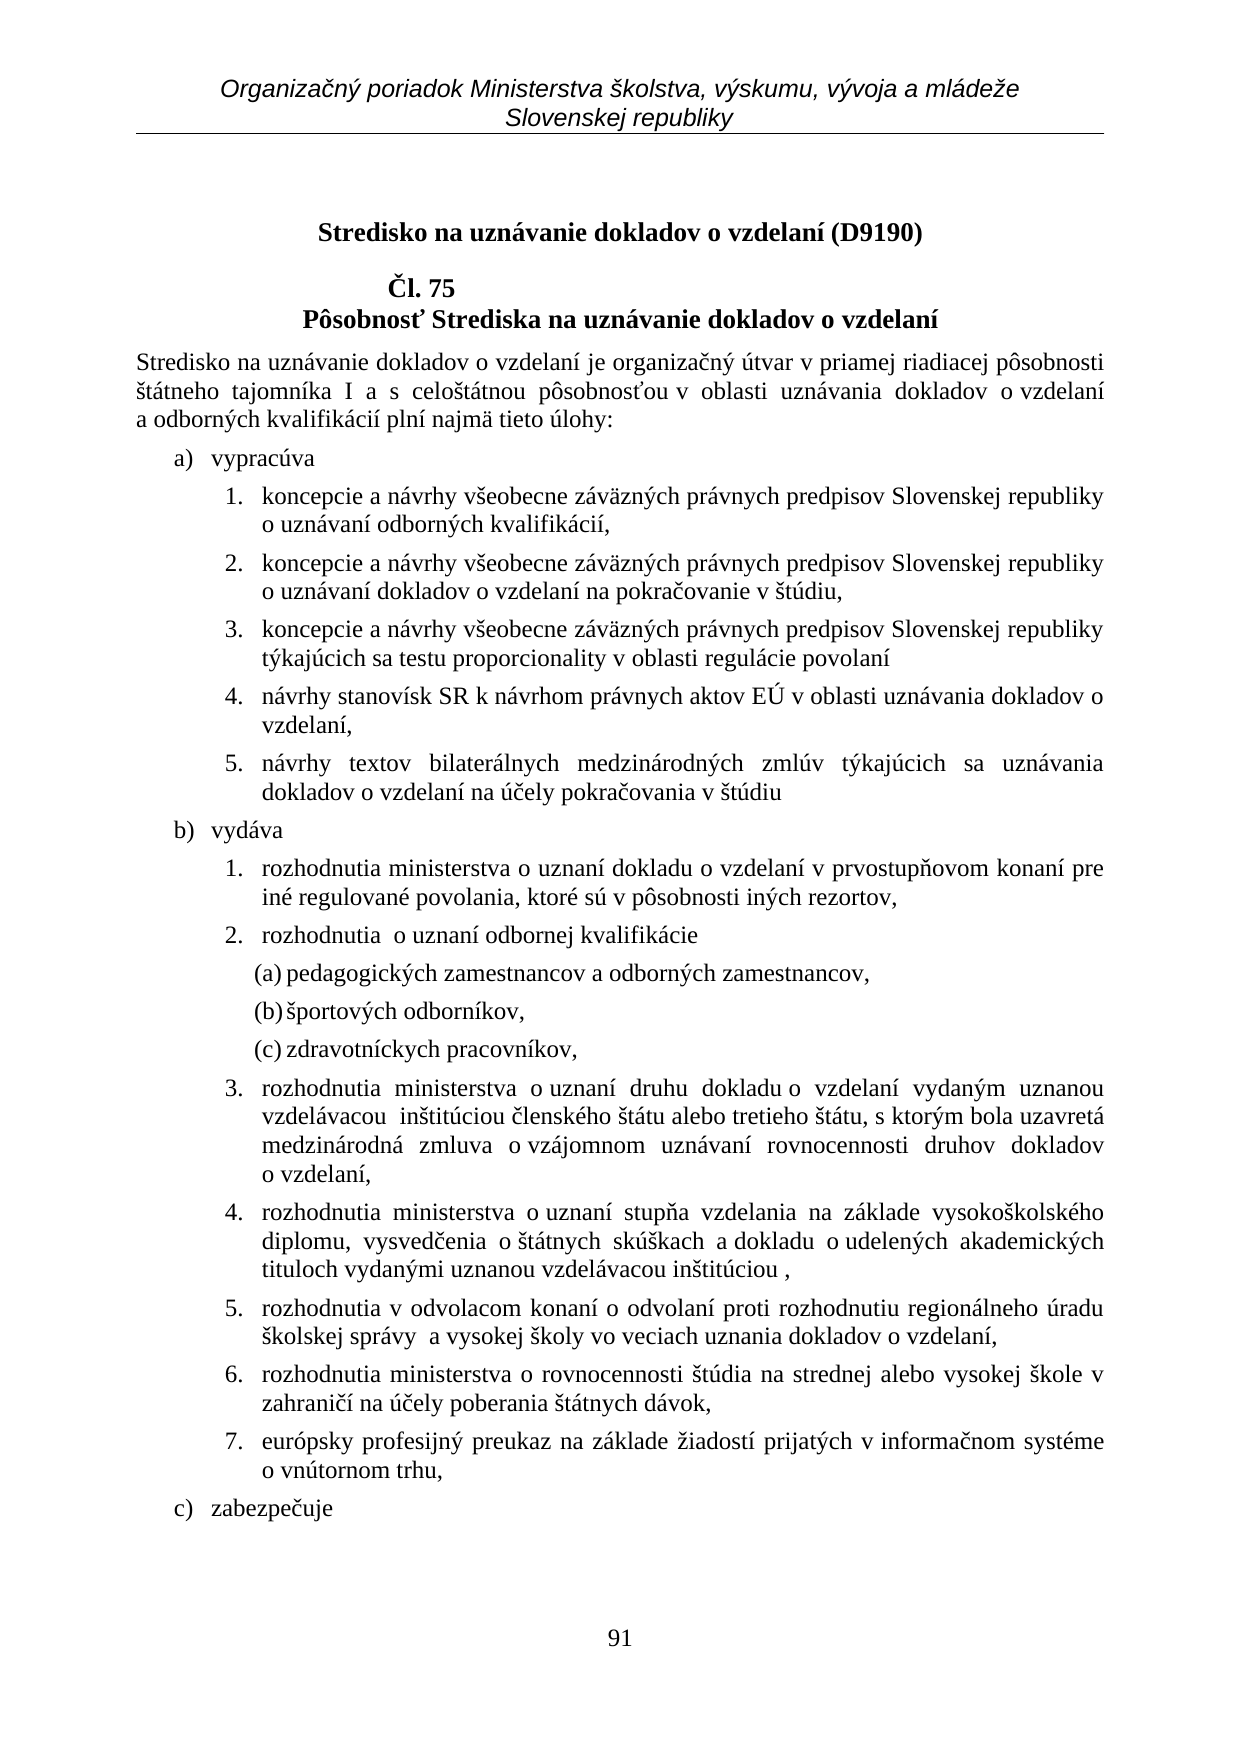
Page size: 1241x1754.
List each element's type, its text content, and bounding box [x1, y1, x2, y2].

list vypracúva [174, 443, 1104, 471]
list rozhodnutia ministerstva o uznaní stupňa vzdelania na základe vysokoškolského diplomu, vysvedčenia o štátnych skúškach a dokladu o udelených akademických tituloch vydanými uznanou vzdelávacou inštitúciou , [224, 1197, 1104, 1283]
list rozhodnutia v odvolacom konaní o odvolaní proti rozhodnutiu regionálneho úradu školskej správy a vysokej školy vo veciach uznania dokladov o vzdelaní, [224, 1293, 1104, 1350]
list pedagogických zamestnancov a odborných zamestnancov, [254, 958, 1104, 987]
list návrhy stanovísk SR k návrhom právnych aktov EÚ v oblasti uznávania dokladov o vzdelaní, [224, 681, 1104, 739]
list rozhodnutia o uznaní odbornej kvalifikácie [224, 920, 1104, 949]
list rozhodnutia ministerstva o uznaní dokladu o vzdelaní v prvostupňovom konaní pre iné regulované povolania, ktoré sú v pôsobnosti iných rezortov, [224, 853, 1104, 911]
list rozhodnutia ministerstva o uznaní druhu dokladu o vzdelaní vydaným uznanou vzdelávacou inštitúciou členského štátu alebo tretieho štátu, s ktorým bola uzavretá medzinárodná zmluva o vzájomnom uznávaní rovnocennosti druhov dokladov o vzdelaní, [224, 1073, 1104, 1188]
subtitle Stredisko na uznávanie dokladov o vzdelaní (D9190) [136, 216, 1104, 247]
list koncepcie a návrhy všeobecne záväzných právnych predpisov Slovenskej republiky týkajúcich sa testu proporcionality v oblasti regulácie povolaní [224, 614, 1104, 672]
list návrhy textov bilaterálnych medzinárodných zmlúv týkajúcich sa uznávania dokladov o vzdelaní na účely pokračovania v štúdiu [224, 748, 1104, 806]
list koncepcie a návrhy všeobecne záväzných právnych predpisov Slovenskej republiky o uznávaní dokladov o vzdelaní na pokračovanie v štúdiu, [224, 548, 1104, 605]
text Stredisko na uznávanie dokladov o vzdelaní je organizačný útvar v priamej riadiacej pôsobnosti štátneho tajomníka I a s celoštátnou pôsobnosťou v oblasti uznávania dokladov o vzdelaní a odborných kvalifikácií plní najmä tieto úlohy: [136, 347, 1104, 433]
list európsky profesijný preukaz na základe žiadostí prijatých v informačnom systéme o vnútornom trhu, [224, 1426, 1104, 1484]
list vydáva [174, 815, 1104, 844]
list rozhodnutia ministerstva o rovnocennosti štúdia na strednej alebo vysokej škole v zahraničí na účely poberania štátnych dávok, [224, 1359, 1104, 1417]
list zdravotníckych pracovníkov, [254, 1034, 1104, 1063]
list koncepcie a návrhy všeobecne záväzných právnych predpisov Slovenskej republiky o uznávaní odborných kvalifikácií, [224, 481, 1104, 538]
list zabezpečuje [174, 1493, 1104, 1522]
subtitle Pôsobnosť Strediska na uznávanie dokladov o vzdelaní [136, 272, 1104, 334]
list športových odborníkov, [254, 996, 1104, 1025]
